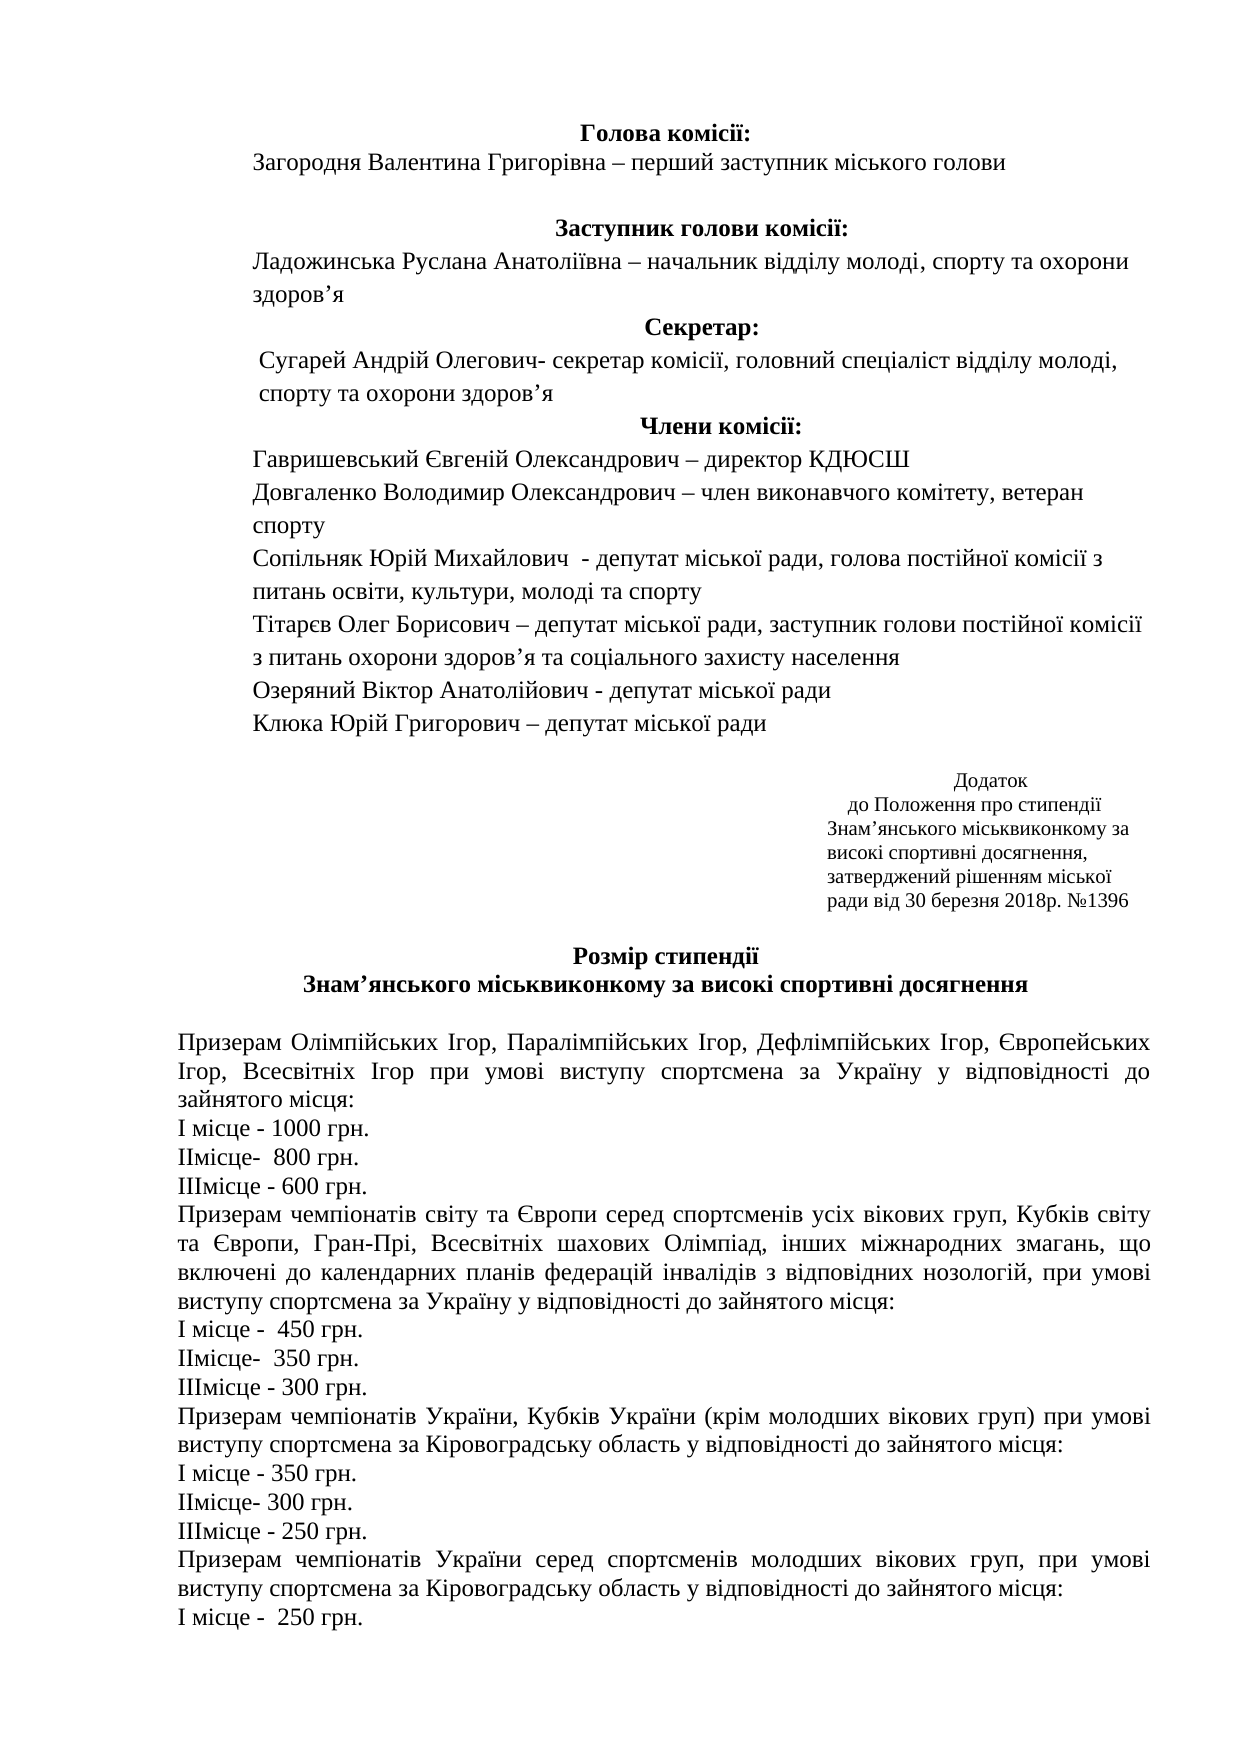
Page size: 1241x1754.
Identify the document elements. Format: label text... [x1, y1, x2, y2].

list Загородня Валентина Григорівна – перший заступник міського голови [252, 147, 1152, 176]
text IIмісце- 800 грн. [177, 1142, 1152, 1171]
list Тітарєв Олег Борисович – депутат міської ради, заступник голови постійної комісії з питань охорони здоров’я та соціального захисту населення [252, 609, 1152, 671]
list Члени комісії: [252, 411, 1152, 440]
list Заступник голови комісії: [252, 213, 1152, 242]
list Довгаленко Володимир Олександрович – член виконавчого комітету, ветеран спорту [252, 477, 1152, 539]
text IIIмісце - 300 грн. [177, 1372, 1152, 1401]
list Знам’янського міськвиконкому за високі спортивні досягнення [177, 969, 1152, 998]
list Сопільняк Юрій Михайлович - депутат міської ради, голова постійної комісії з питань освіти, культури, молоді та спорту [252, 543, 1152, 605]
list Сугарей Андрій Олегович- секретар комісії, головний спеціаліст відділу молоді, [215, 345, 1152, 374]
list Додаток [827, 768, 1152, 792]
list Озеряний Віктор Анатолійович - депутат міської ради [252, 675, 1152, 704]
list Ладожинська Руслана Анатоліївна – начальник відділу молоді, спорту та охорони здоров’я [252, 246, 1152, 308]
text I місце - 450 грн. [177, 1314, 1152, 1343]
text Призерам чемпіонатів світу та Європи серед спортсменів усіх вікових груп, Кубків світу та Європи, Гран-Прі, Всесвітніх шахових Олімпіад, інших міжнародних змагань, що включені до календарних планів федерацій інвалідів з відповідних нозологій, при умові виступу спортсмена за Україну у відповідності до зайнятого місця: [177, 1199, 1152, 1314]
text Призерам чемпіонатів України, Кубків України (крім молодших вікових груп) при умові виступу спортсмена за Кіровоградську область у відповідності до зайнятого місця: [177, 1401, 1152, 1458]
text IIмісце- 300 грн. [177, 1487, 1152, 1516]
list Секретар: [252, 312, 1152, 341]
text до Положення про стипендії Знам’янського міськвиконкому за високі спортивні досягнення, затверджений рішенням міської ради від 30 березня 2018р. №1396 [827, 792, 1152, 912]
text I місце - 250 грн. [177, 1602, 1152, 1631]
list Голова комісії: [177, 118, 1152, 147]
text IIIмісце - 250 грн. [177, 1516, 1152, 1544]
list спорту та охорони здоров’я [215, 378, 1152, 407]
list Клюка Юрій Григорович – депутат міської ради [252, 708, 1152, 737]
text Призерам чемпіонатів України серед спортсменів молодших вікових груп, при умові виступу спортсмена за Кіровоградську область у відповідності до зайнятого місця: [177, 1544, 1152, 1602]
list Гавришевський Євгеній Олександрович – директор КДЮСШ [252, 444, 1152, 473]
list Розмір стипендії [177, 941, 1152, 969]
text IIмісце- 350 грн. [177, 1343, 1152, 1372]
text I місце - 1000 грн. [177, 1113, 1152, 1142]
text Призерам Олімпійських Ігор, Паралімпійських Ігор, Дефлімпійських Ігор, Європейських Ігор, Всесвітніх Ігор при умові виступу спортсмена за Україну у відповідності до зайнятого місця: [177, 1027, 1152, 1113]
text IIIмісце - 600 грн. [177, 1171, 1152, 1199]
text I місце - 350 грн. [177, 1458, 1152, 1487]
